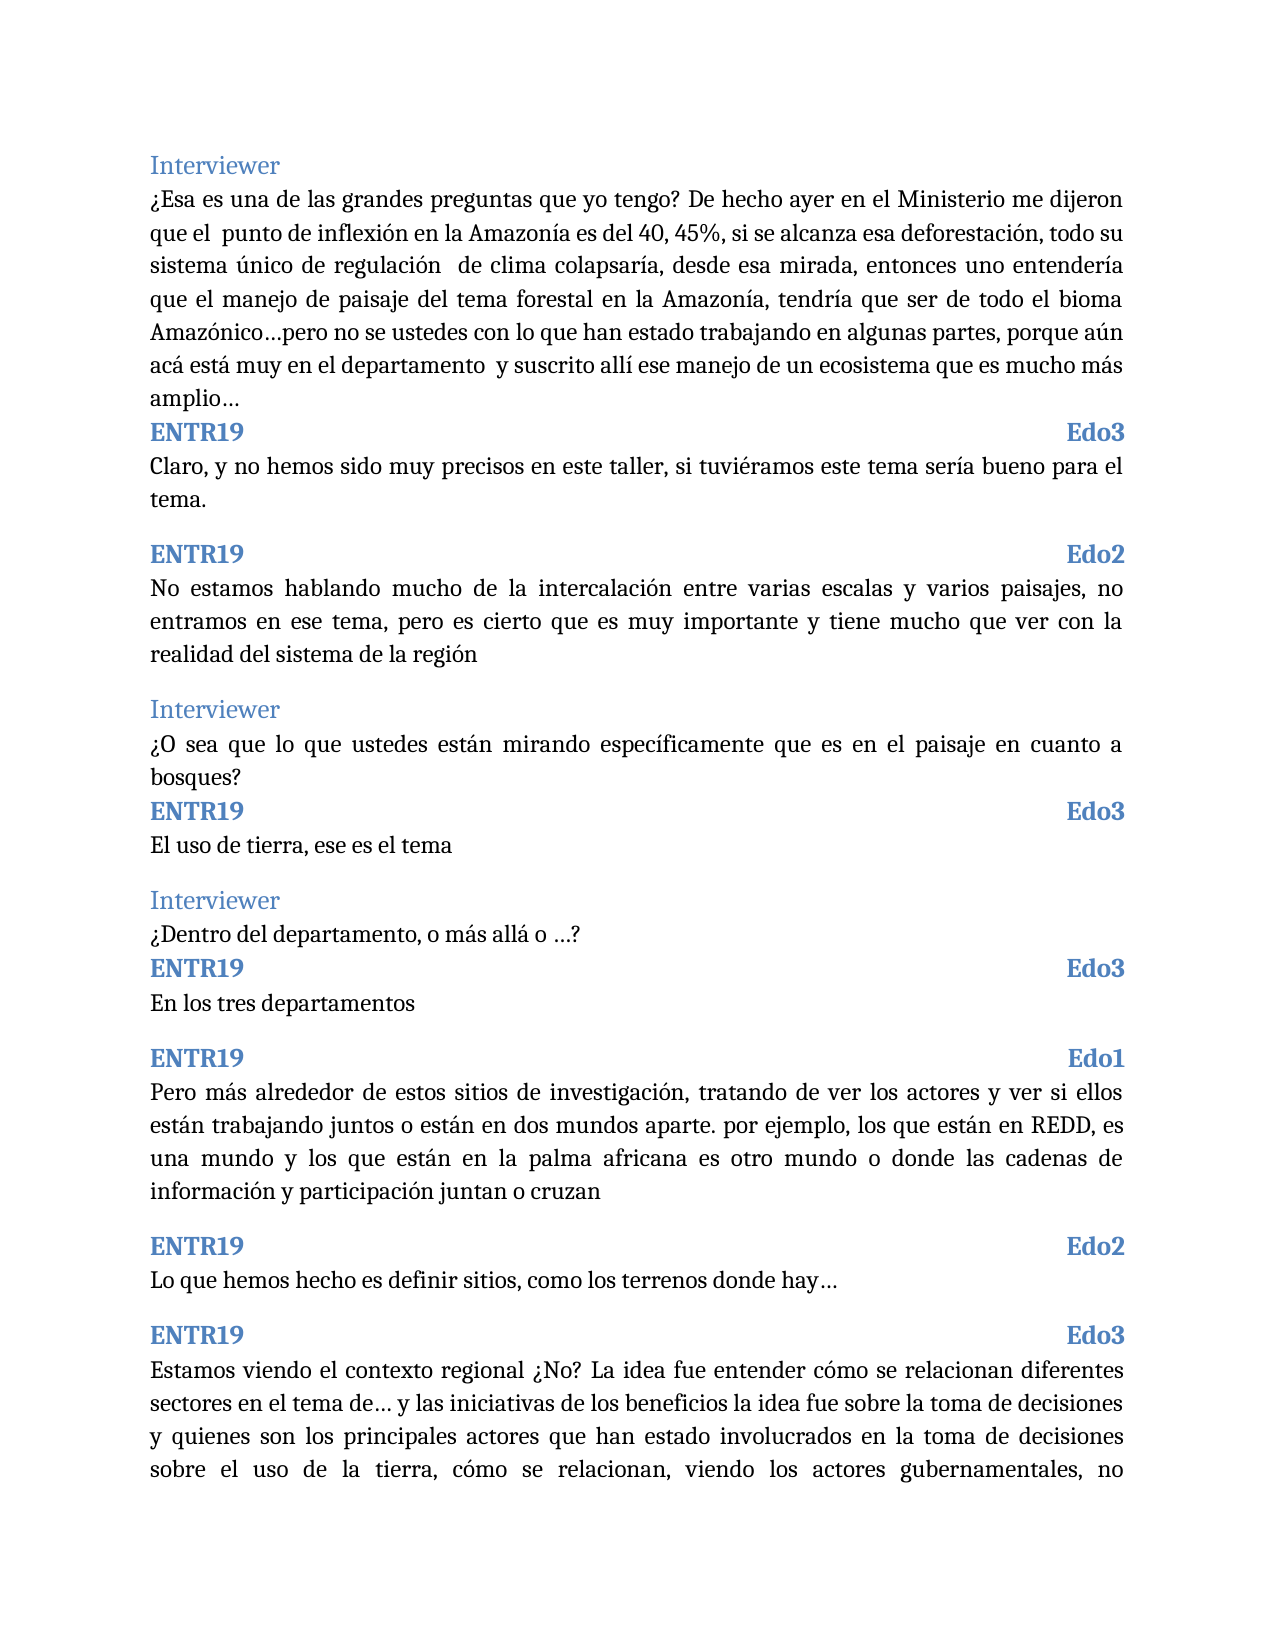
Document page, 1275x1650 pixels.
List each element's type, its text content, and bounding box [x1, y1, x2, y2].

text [150, 1320, 1125, 1483]
text ENTR19 Edo2 No estamos hablando mucho de la intercalación entre varias escalas y varios paisajes, no entramos en ese tema, pero es cierto que es muy importante y tiene mucho que ver con la realidad del sistema de la región [150, 539, 1125, 669]
text ENTR19 Edo3 El uso de tierra, ese es el tema [150, 796, 1125, 860]
subtitle Interviewer ¿Esa es una de las grandes preguntas que yo tengo? De hecho ayer en el Ministerio me dijeron que el punto de inflexión en la Amazonía es del 40, 45%, si se alcanza esa deforestación, todo su sistema único de regulación de clima colapsaría, desde esa mirada, entonces uno entendería que el manejo de paisaje del tema forestal en la Amazonía, tendría que ser de todo el bioma Amazónico…pero no se ustedes con lo que han estado trabajando en algunas partes, porque aún acá está muy en el departamento y suscrito allí ese manejo de un ecosistema que es mucho más amplio… [150, 150, 1125, 412]
subtitle Interviewer ¿O sea que lo que ustedes están mirando específicamente que es en el paisaje en cuanto a bosques? [150, 694, 1125, 791]
text ENTR19 Edo1 Pero más alrededor de estos sitios de investigación, tratando de ver los actores y ver si ellos están trabajando juntos o están en dos mundos aparte. por ejemplo, los que están en REDD, es una mundo y los que están en la palma africana es otro mundo o donde las cadenas de información y participación juntan o cruzan [150, 1043, 1125, 1206]
text ENTR19 Edo3 Claro, y no hemos sido muy precisos en este taller, si tuviéramos este tema sería bueno para el tema. [150, 417, 1125, 514]
subtitle Interviewer ¿Dentro del departamento, o más allá o …? [150, 885, 1125, 949]
text ENTR19 Edo3 En los tres departamentos [150, 953, 1125, 1017]
text ENTR19 Edo2 Lo que hemos hecho es definir sitios, como los terrenos donde hay… [150, 1231, 1125, 1295]
